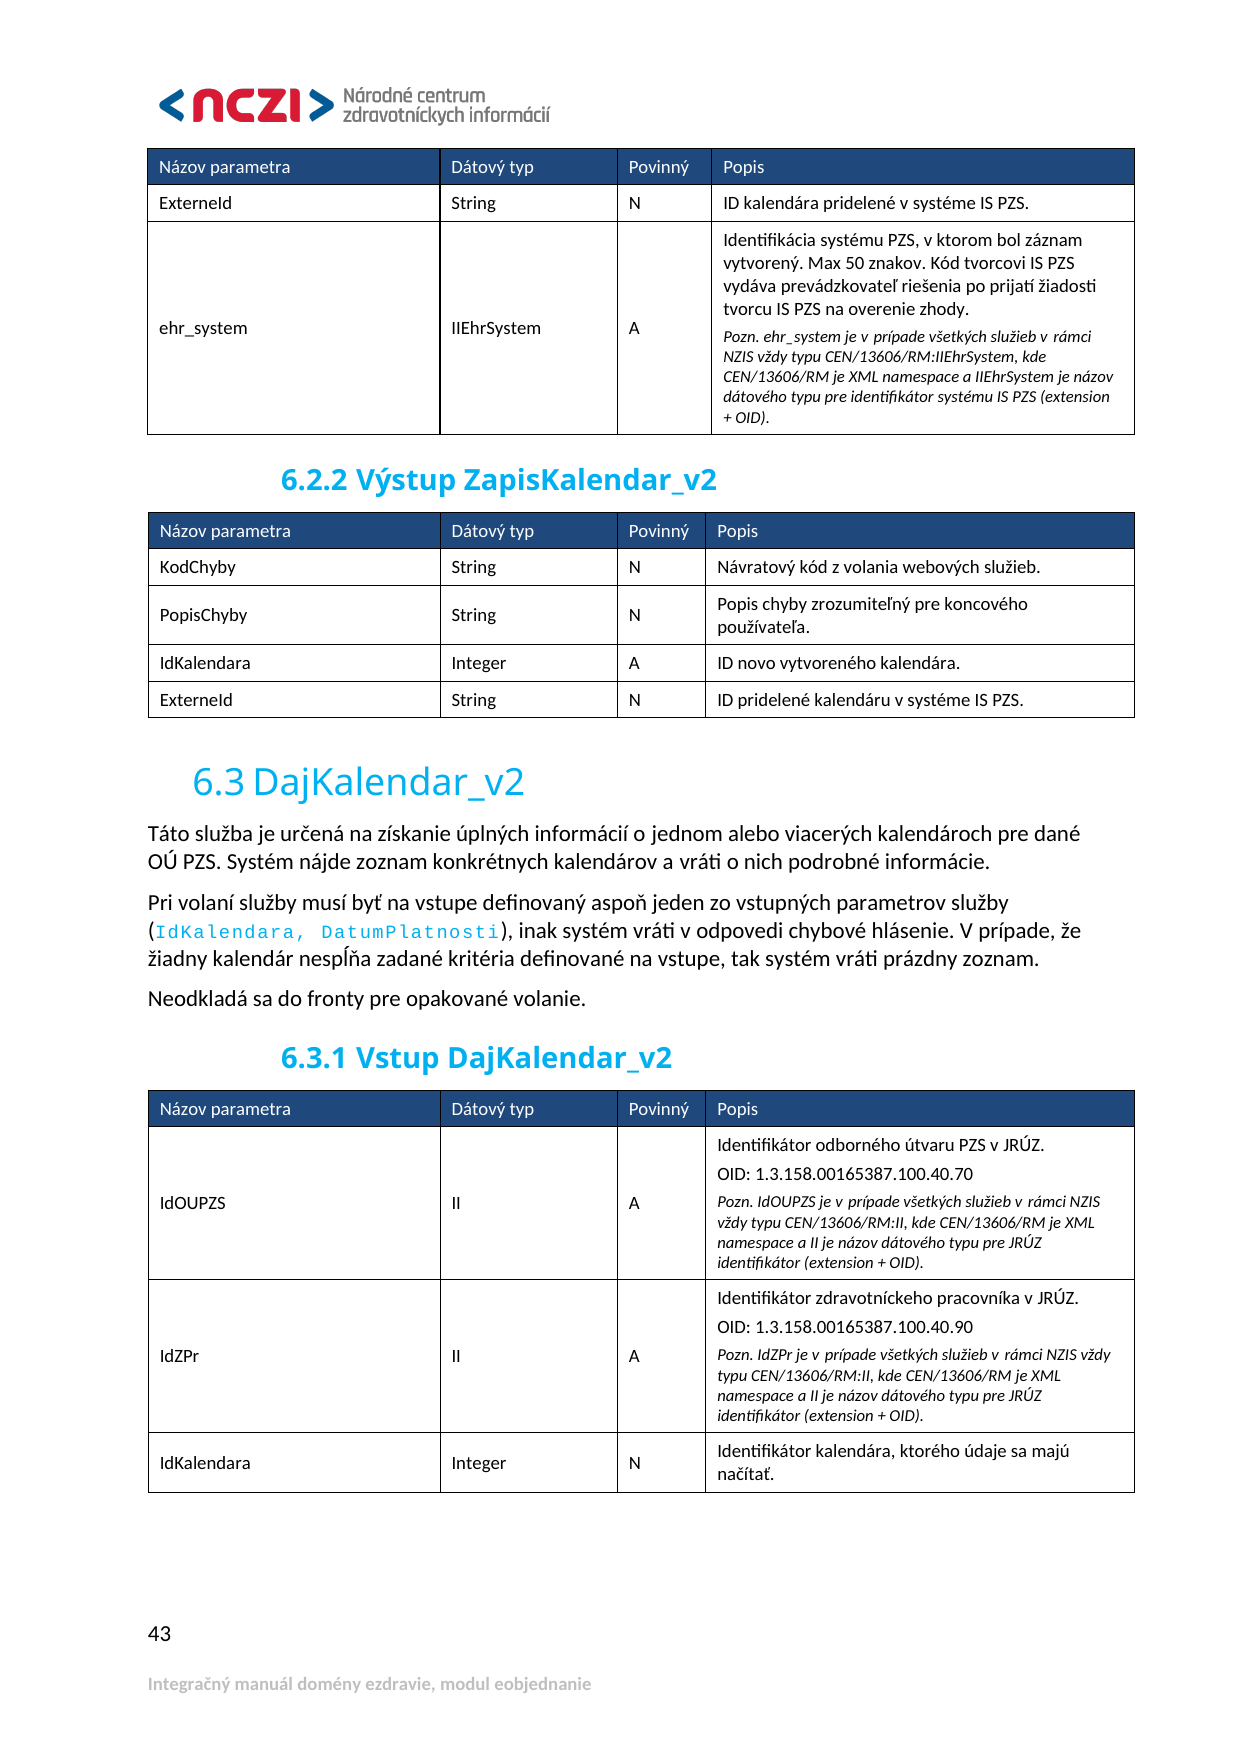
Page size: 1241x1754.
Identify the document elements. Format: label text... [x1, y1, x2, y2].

table_cell Identifikátor odborného útvaru PZS v JRÚZ. OID: 1.3.158.00165387.100.40.70 Pozn. IdOUPZS je v prípade všetkých služieb v rámci NZIS vždy typu CEN/13606/RM:II, kde CEN/13606/RM je XML namespace a II je názov dátového typu pre JRÚZ identifikátor (extension + OID). [706, 1127, 1134, 1279]
table_cell String [441, 549, 617, 585]
table_cell II [441, 1280, 617, 1432]
table_cell Integer [441, 645, 617, 681]
table_header Popis [706, 1091, 1134, 1126]
table_cell N [618, 1433, 705, 1492]
table_cell IIEhrSystem [441, 222, 617, 434]
table_cell String [441, 185, 617, 221]
table_header Názov parametra [149, 1091, 440, 1126]
table_cell Návratový kód z volania webových služieb. [706, 549, 1134, 585]
table_cell ID kalendára pridelené v systéme IS PZS. [712, 185, 1134, 221]
table_cell N [618, 185, 711, 221]
subtitle Výstup ZapisKalendar_v2 [281, 460, 1092, 499]
table_cell Identifikácia systému PZS, v ktorom bol záznam vytvorený. Max 50 znakov. Kód tvorcovi IS PZS vydáva prevádzkovateľ riešenia po prijatí žiadosti tvorcu IS PZS na overenie zhody. Pozn. ehr_system je v prípade všetkých služieb v rámci NZIS vždy typu CEN/13606/RM:IIEhrSystem, kde CEN/13606/RM je XML namespace a IIEhrSystem je názov dátového typu pre identifikátor systému IS PZS (extension + OID). [712, 222, 1134, 434]
table_header Dátový typ [441, 1091, 617, 1126]
table_cell Identifikátor zdravotníckeho pracovníka v JRÚZ. OID: 1.3.158.00165387.100.40.90 Pozn. IdZPr je v prípade všetkých služieb v rámci NZIS vždy typu CEN/13606/RM:II, kde CEN/13606/RM je XML namespace a II je názov dátového typu pre JRÚZ identifikátor (extension + OID). [706, 1280, 1134, 1432]
table_header Dátový typ [441, 513, 617, 548]
picture [147, 73, 563, 139]
table_cell A [618, 1280, 705, 1432]
table_header Povinný [618, 1091, 705, 1126]
table_header Popis [706, 513, 1134, 548]
table_header Povinný [618, 149, 711, 184]
table_header Popis [712, 149, 1134, 184]
table_cell ID pridelené kalendáru v systéme IS PZS. [706, 682, 1134, 717]
text Táto služba je určená na získanie úplných informácií o jednom alebo viacerých kalendároch pre dané OÚ PZS. Systém nájde zoznam konkrétnych kalendárov a vráti o nich podrobné informácie. [148, 819, 1092, 875]
table_cell N [618, 682, 705, 717]
table_cell IdKalendara [149, 645, 440, 681]
table_header Názov parametra [149, 513, 440, 548]
table_cell A [618, 1127, 705, 1279]
table_cell A [618, 645, 705, 681]
table_cell String [441, 682, 617, 717]
table_cell IdKalendara [149, 1433, 440, 1492]
table_cell II [441, 1127, 617, 1279]
table_cell ehr_system [148, 222, 439, 434]
table_header Dátový typ [441, 149, 617, 184]
table_cell ExterneId [148, 185, 439, 221]
table_cell Identifikátor kalendára, ktorého údaje sa majú načítať. [706, 1433, 1134, 1492]
table_cell Popis chyby zrozumiteľný pre koncového používateľa. [706, 586, 1134, 644]
text Neodkladá sa do fronty pre opakované volanie. [148, 984, 1092, 1012]
table_cell ExterneId [149, 682, 440, 717]
table_cell PopisChyby [149, 586, 440, 644]
table_cell IdOUPZS [149, 1127, 440, 1279]
table_cell Integer [441, 1433, 617, 1492]
table_cell N [618, 586, 705, 644]
table_header Názov parametra [148, 149, 439, 184]
text Pri volaní služby musí byť na vstupe definovaný aspoň jeden zo vstupných parametrov služby (IdKalendara, DatumPlatnosti), inak systém vráti v odpovedi chybové hlásenie. V prípade, že žiadny kalendár nespĺňa zadané kritéria definované na vstupe, tak systém vráti prázdny zoznam. [148, 888, 1092, 972]
table_cell A [618, 222, 711, 434]
table_cell N [618, 549, 705, 585]
table_cell KodChyby [149, 549, 440, 585]
table_cell String [441, 586, 617, 644]
subtitle Vstup DajKalendar_v2 [281, 1037, 1092, 1077]
subtitle DajKalendar_v2 [192, 756, 1092, 807]
table_header Povinný [618, 513, 705, 548]
table_cell IdZPr [149, 1280, 440, 1432]
table_cell ID novo vytvoreného kalendára. [706, 645, 1134, 681]
